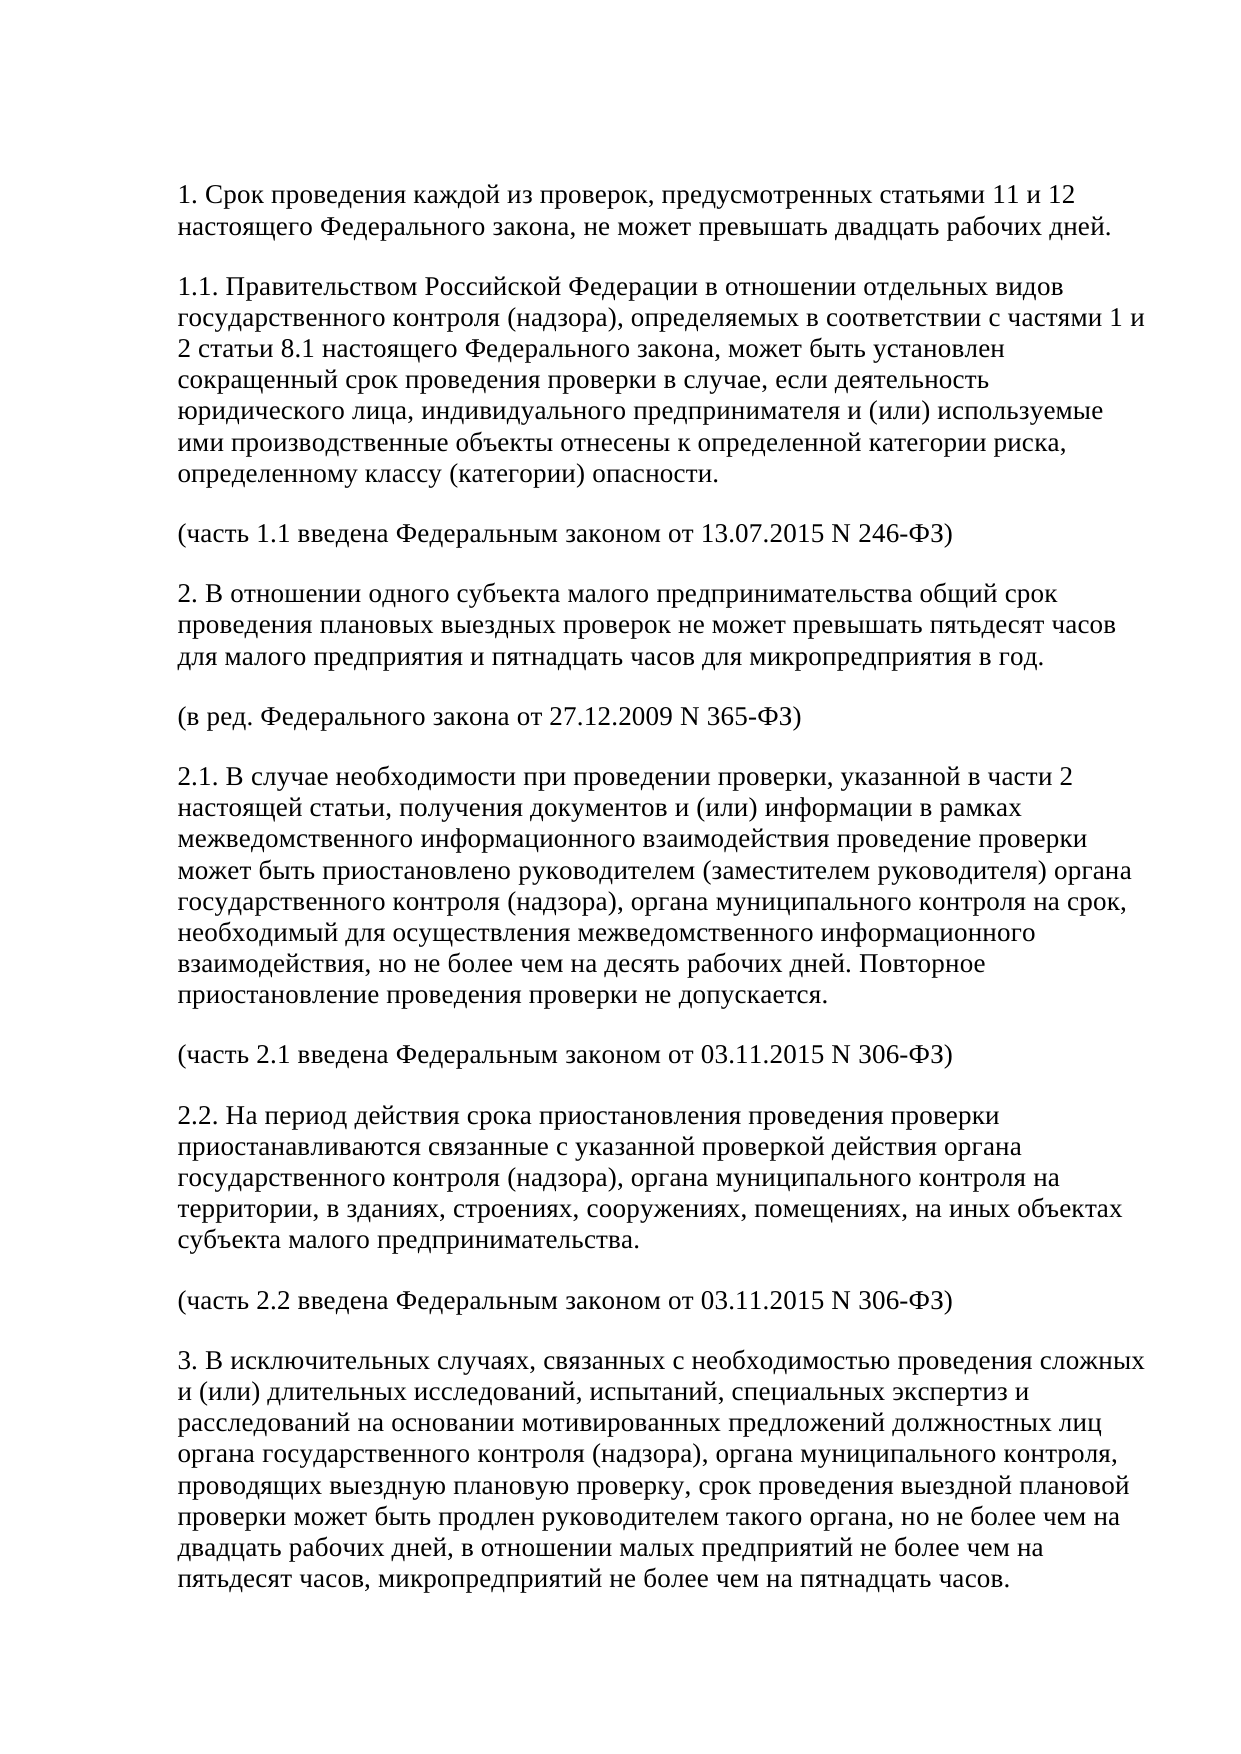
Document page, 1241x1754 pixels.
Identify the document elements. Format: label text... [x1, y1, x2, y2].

text 1.1. Правительством Российской Федерации в отношении отдельных видов государственного контроля (надзора), определяемых в соответствии с частями 1 и 2 статьи 8.1 настоящего Федерального закона, может быть установлен сокращенный срок проведения проверки в случае, если деятельность юридического лица, индивидуального предпринимателя и (или) используемые ими производственные объекты отнесены к определенной категории риска, определенному классу (категории) опасности. [177, 270, 1152, 488]
text 2. В отношении одного субъекта малого предпринимательства общий срок проведения плановых выездных проверок не может превышать пятьдесят часов для малого предприятия и пятнадцать часов для микропредприятия в год. [177, 577, 1152, 671]
text (часть 2.1 введена Федеральным законом от 03.11.2015 N 306-ФЗ) [177, 1039, 1152, 1070]
text (часть 2.2 введена Федеральным законом от 03.11.2015 N 306-ФЗ) [177, 1284, 1152, 1315]
text (в ред. Федерального закона от 27.12.2009 N 365-ФЗ) [177, 700, 1152, 731]
text 2.1. В случае необходимости при проведении проверки, указанной в части 2 настоящей статьи, получения документов и (или) информации в рамках межведомственного информационного взаимодействия проведение проверки может быть приостановлено руководителем (заместителем руководителя) органа государственного контроля (надзора), органа муниципального контроля на срок, необходимый для осуществления межведомственного информационного взаимодействия, но не более чем на десять рабочих дней. Повторное приостановление проведения проверки не допускается. [177, 760, 1152, 1009]
text 3. В исключительных случаях, связанных с необходимостью проведения сложных и (или) длительных исследований, испытаний, специальных экспертиз и расследований на основании мотивированных предложений должностных лиц органа государственного контроля (надзора), органа муниципального контроля, проводящих выездную плановую проверку, срок проведения выездной плановой проверки может быть продлен руководителем такого органа, но не более чем на двадцать рабочих дней, в отношении малых предприятий не более чем на пятьдесят часов, микропредприятий не более чем на пятнадцать часов. [177, 1344, 1152, 1593]
text 1. Срок проведения каждой из проверок, предусмотренных статьями 11 и 12 настоящего Федерального закона, не может превышать двадцать рабочих дней. [177, 178, 1152, 241]
text 2.2. На период действия срока приостановления проведения проверки приостанавливаются связанные с указанной проверкой действия органа государственного контроля (надзора), органа муниципального контроля на территории, в зданиях, строениях, сооружениях, помещениях, на иных объектах субъекта малого предпринимательства. [177, 1099, 1152, 1255]
text (часть 1.1 введена Федеральным законом от 13.07.2015 N 246-ФЗ) [177, 517, 1152, 548]
